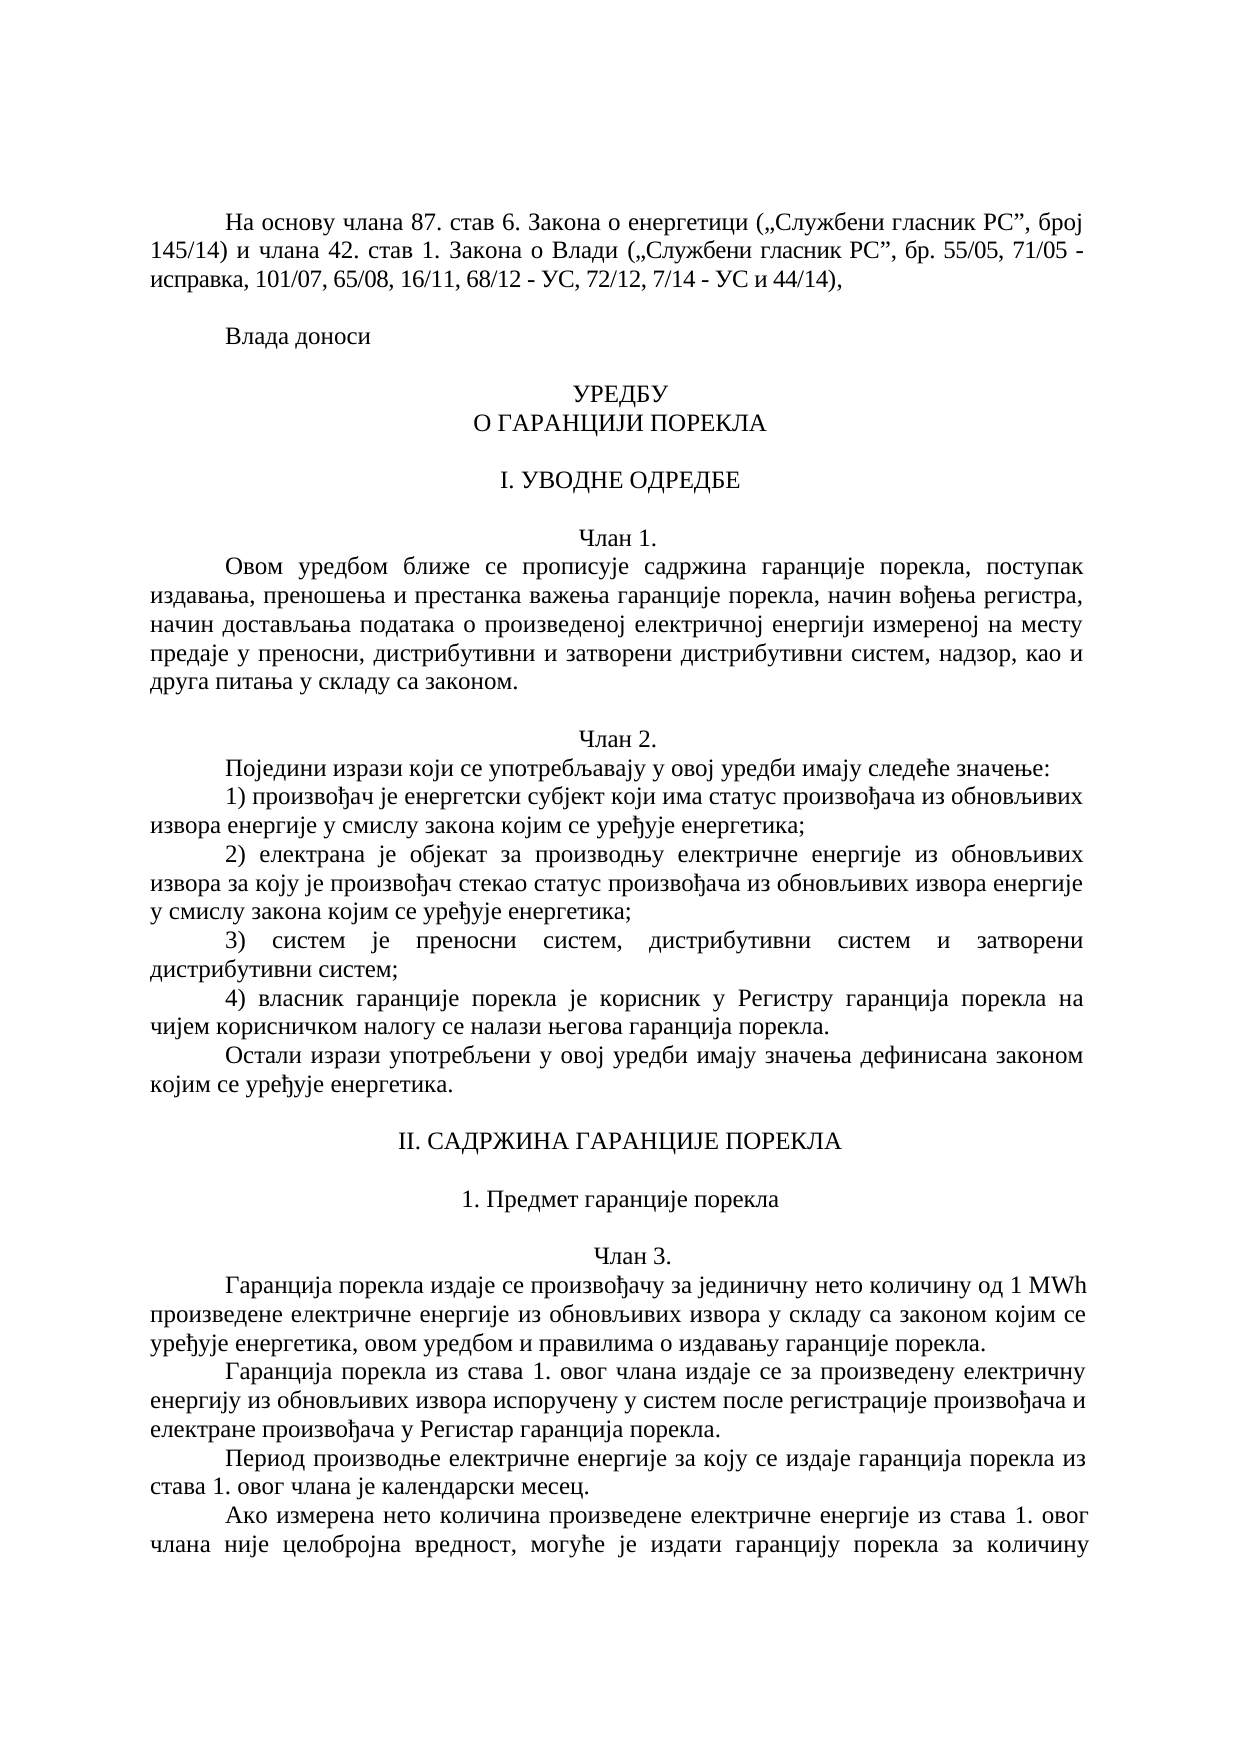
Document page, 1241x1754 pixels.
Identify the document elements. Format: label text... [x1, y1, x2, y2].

text Овoм уредбом ближе се прописује садржина гаранције порекла, поступак издавања, преношења и престанка важења гаранције порекла, начин вођења регистра, начин достављања података о произведеној електричној енергији измереној на месту предаје у преносни, дистрибутивни и затворени дистрибутивни систем, надзор, као и друга питања у складу са законом. [150, 551, 1084, 695]
text 3) систем је преносни систем, дистрибутивни систем и затворени дистрибутивни систем; [150, 925, 1084, 983]
text 1) произвођач је енергетски субјект који има статус произвођача из обновљивих извора енергије у смислу закона којим се уређује енергетика; [150, 781, 1084, 839]
text 4) власник гаранције порекла је корисник у Регистру гаранција порекла на чијем корисничком налогу се налази његова гаранција порекла. [150, 983, 1084, 1040]
subtitle I. УВОДНЕ ОДРЕДБЕ [150, 465, 1090, 494]
text Период производње електричне енергије за коју се издаје гаранција порекла из става 1. овог члана је календарски месец. [150, 1443, 1087, 1500]
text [150, 1500, 1090, 1558]
text Члан 3. [150, 1241, 1040, 1270]
text Влада доноси [150, 321, 1090, 350]
text На основу члана 87. став 6. Закона о енергетици („Службени гласник РСˮ, брoj 145/14) и члана 42. став 1. Закона о Влади („Службени гласник РС”, бр. 55/05, 71/05 - исправка, 101/07, 65/08, 16/11, 68/12 - УС, 72/12, 7/14 - УС и 44/14), [150, 207, 1084, 293]
text Гаранција порекла издаје се произвођачу за јединичну нето количину од 1 MWh произведене електричне енергије из обновљивих извора у складу са законом којим се уређује енергетика, овом уредбом и правилима о издавању гаранције порекла. [150, 1270, 1087, 1356]
text Гаранција порекла из става 1. овог члана издаје се за произведену електричну енергију из обновљивих извора испоручену у систем после регистрације произвођача и електране произвођача у Регистар гаранција порекла. [150, 1356, 1087, 1443]
subtitle УРЕДБУ [150, 379, 1090, 408]
text Члан 1. [150, 523, 1086, 551]
text Члан 2. [150, 724, 1086, 753]
subtitle 1. Предмет гаранције порекла [150, 1184, 1090, 1213]
subtitle О ГАРАНЦИЈИ ПОРЕКЛА [150, 408, 1090, 436]
subtitle II. САДРЖИНА ГАРАНЦИЈЕ ПОРЕКЛА [150, 1126, 1090, 1155]
text 2) електрана је објекат за производњу електричне енергије из обновљивих извора за коју је произвођач стекао статус произвођача из обновљивих извора енергије у смислу закона којим се уређује енергетика; [150, 839, 1084, 925]
text Поједини изрази који се употребљавају у овој уредби имају следеће значење: [150, 753, 1090, 781]
text Остали изрази употребљени у овој уредби имају значења дефинисана законом којим се уређује енергетика. [150, 1040, 1084, 1098]
